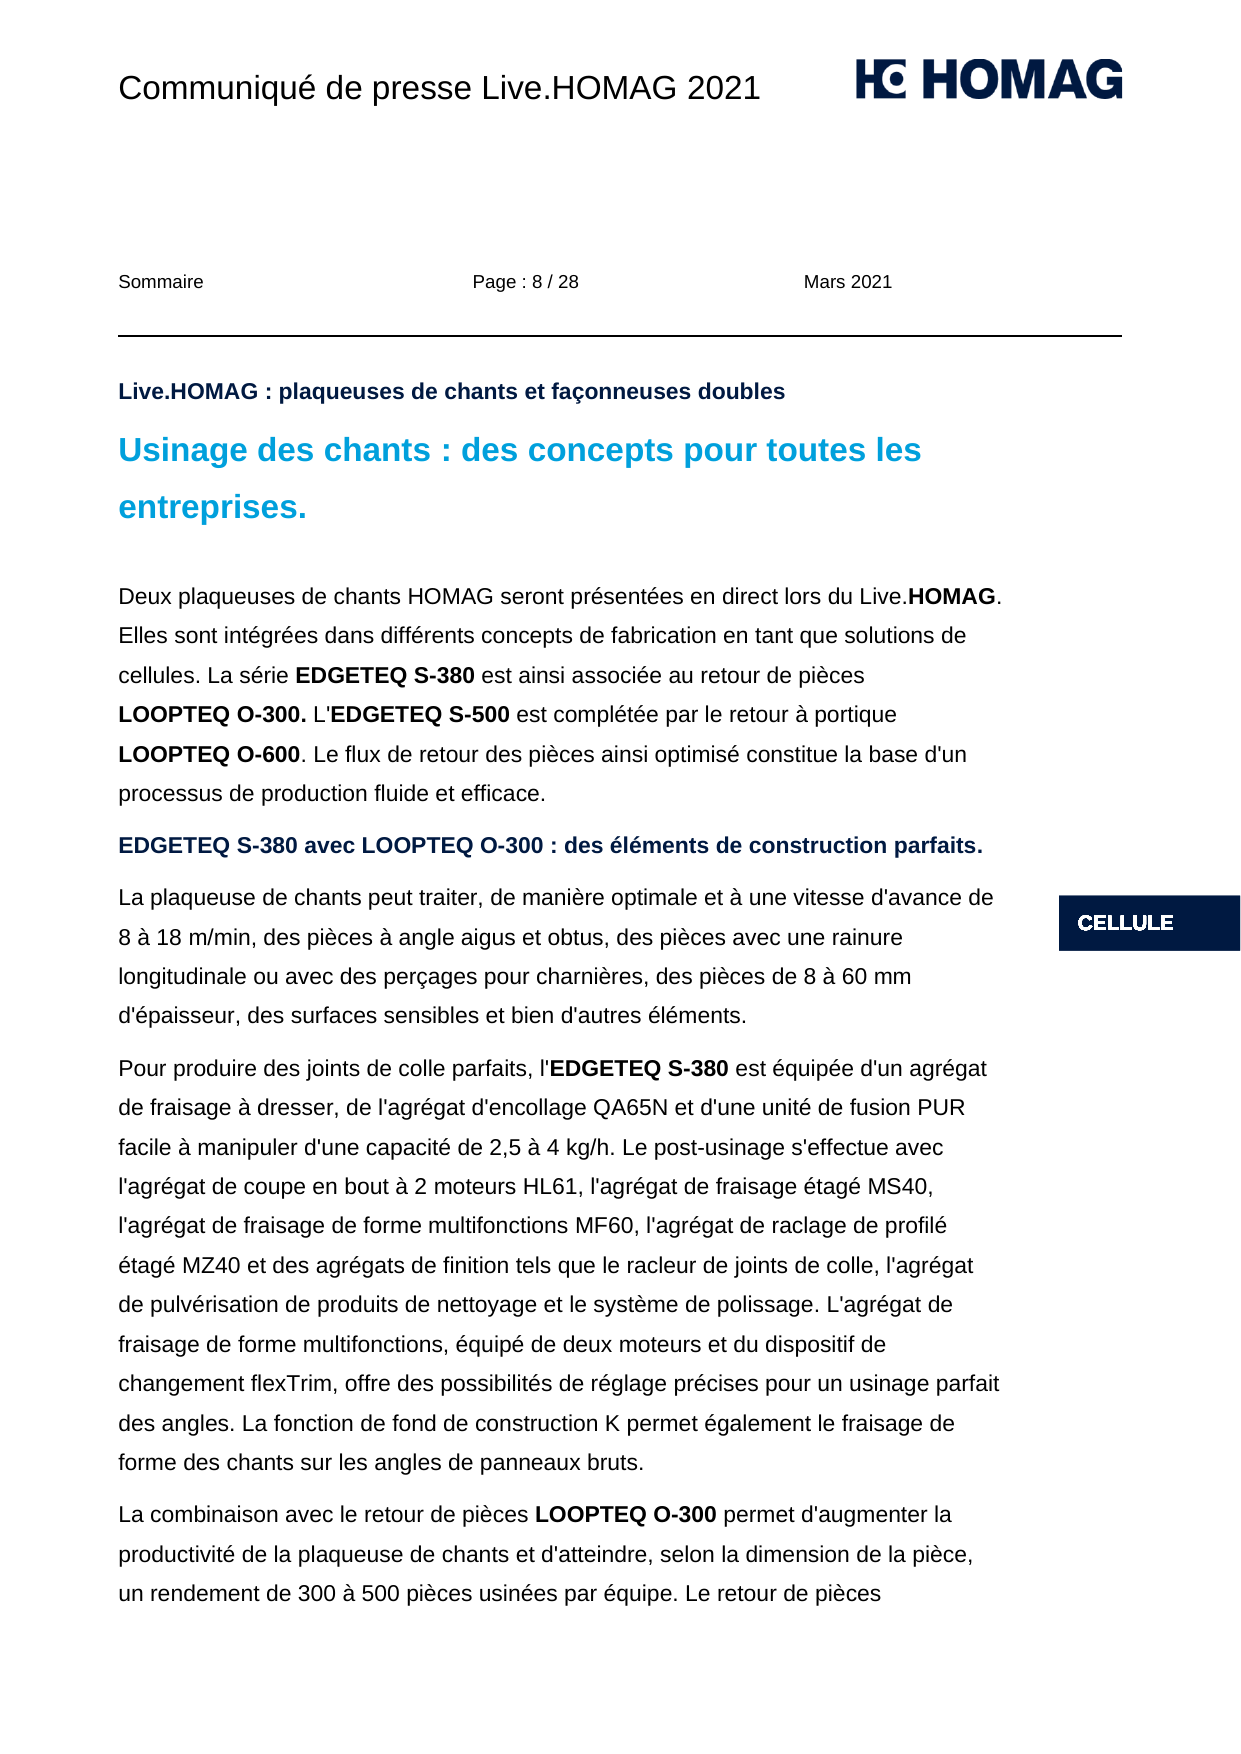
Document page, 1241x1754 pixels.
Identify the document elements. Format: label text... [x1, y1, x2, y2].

subtitle Usinage des chants : des concepts pour toutes les entreprises. [118, 430, 1004, 526]
text Deux plaqueuses de chants HOMAG seront présentées en direct lors du Live.HOMAG. Elles sont intégrées dans différents concepts de fabrication en tant que solutions de cellules. La série EDGETEQ S-380 est ainsi associée au retour de pièces LOOPTEQ O-300. L'EDGETEQ S-500 est complétée par le retour à portique LOOPTEQ O-600. Le flux de retour des pièces ainsi optimisé constitue la base d'un processus de production fluide et efficace. [118, 583, 1004, 806]
text Pour produire des joints de colle parfaits, l'EDGETEQ S-380 est équipée d'un agrégat de fraisage à dresser, de l'agrégat d'encollage QA65N et d'une unité de fusion PUR facile à manipuler d'une capacité de 2,5 à 4 kg/h. Le post-usinage s'effectue avec l'agrégat de coupe en bout à 2 moteurs HL61, l'agrégat de fraisage étagé MS40, l'agrégat de fraisage de forme multifonctions MF60, l'agrégat de raclage de profilé étagé MZ40 et des agrégats de finition tels que le racleur de joints de colle, l'agrégat de pulvérisation de produits de nettoyage et le système de polissage. L'agrégat de fraisage de forme multifonctions, équipé de deux moteurs et du dispositif de changement flexTrim, offre des possibilités de réglage précises pour un usinage parfait des angles. La fonction de fond de construction K permet également le fraisage de forme des chants sur les angles de panneaux bruts. [118, 1054, 1004, 1476]
subtitle EDGETEQ S-380 avec LOOPTEQ O-300 : des éléments de construction parfaits. [118, 832, 1004, 858]
picture [856, 59, 1123, 99]
text La plaqueuse de chants peut traiter, de manière optimale et à une vitesse d'avance de 8 à 18 m/min, des pièces à angle aigus et obtus, des pièces avec une rainure longitudinale ou avec des perçages pour charnières, des pièces de 8 à 60 mm d'épaisseur, des surfaces sensibles et bien d'autres éléments. [118, 884, 1004, 1029]
subtitle Live.HOMAG : plaqueuses de chants et façonneuses doubles [118, 378, 1004, 404]
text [118, 1501, 1004, 1607]
